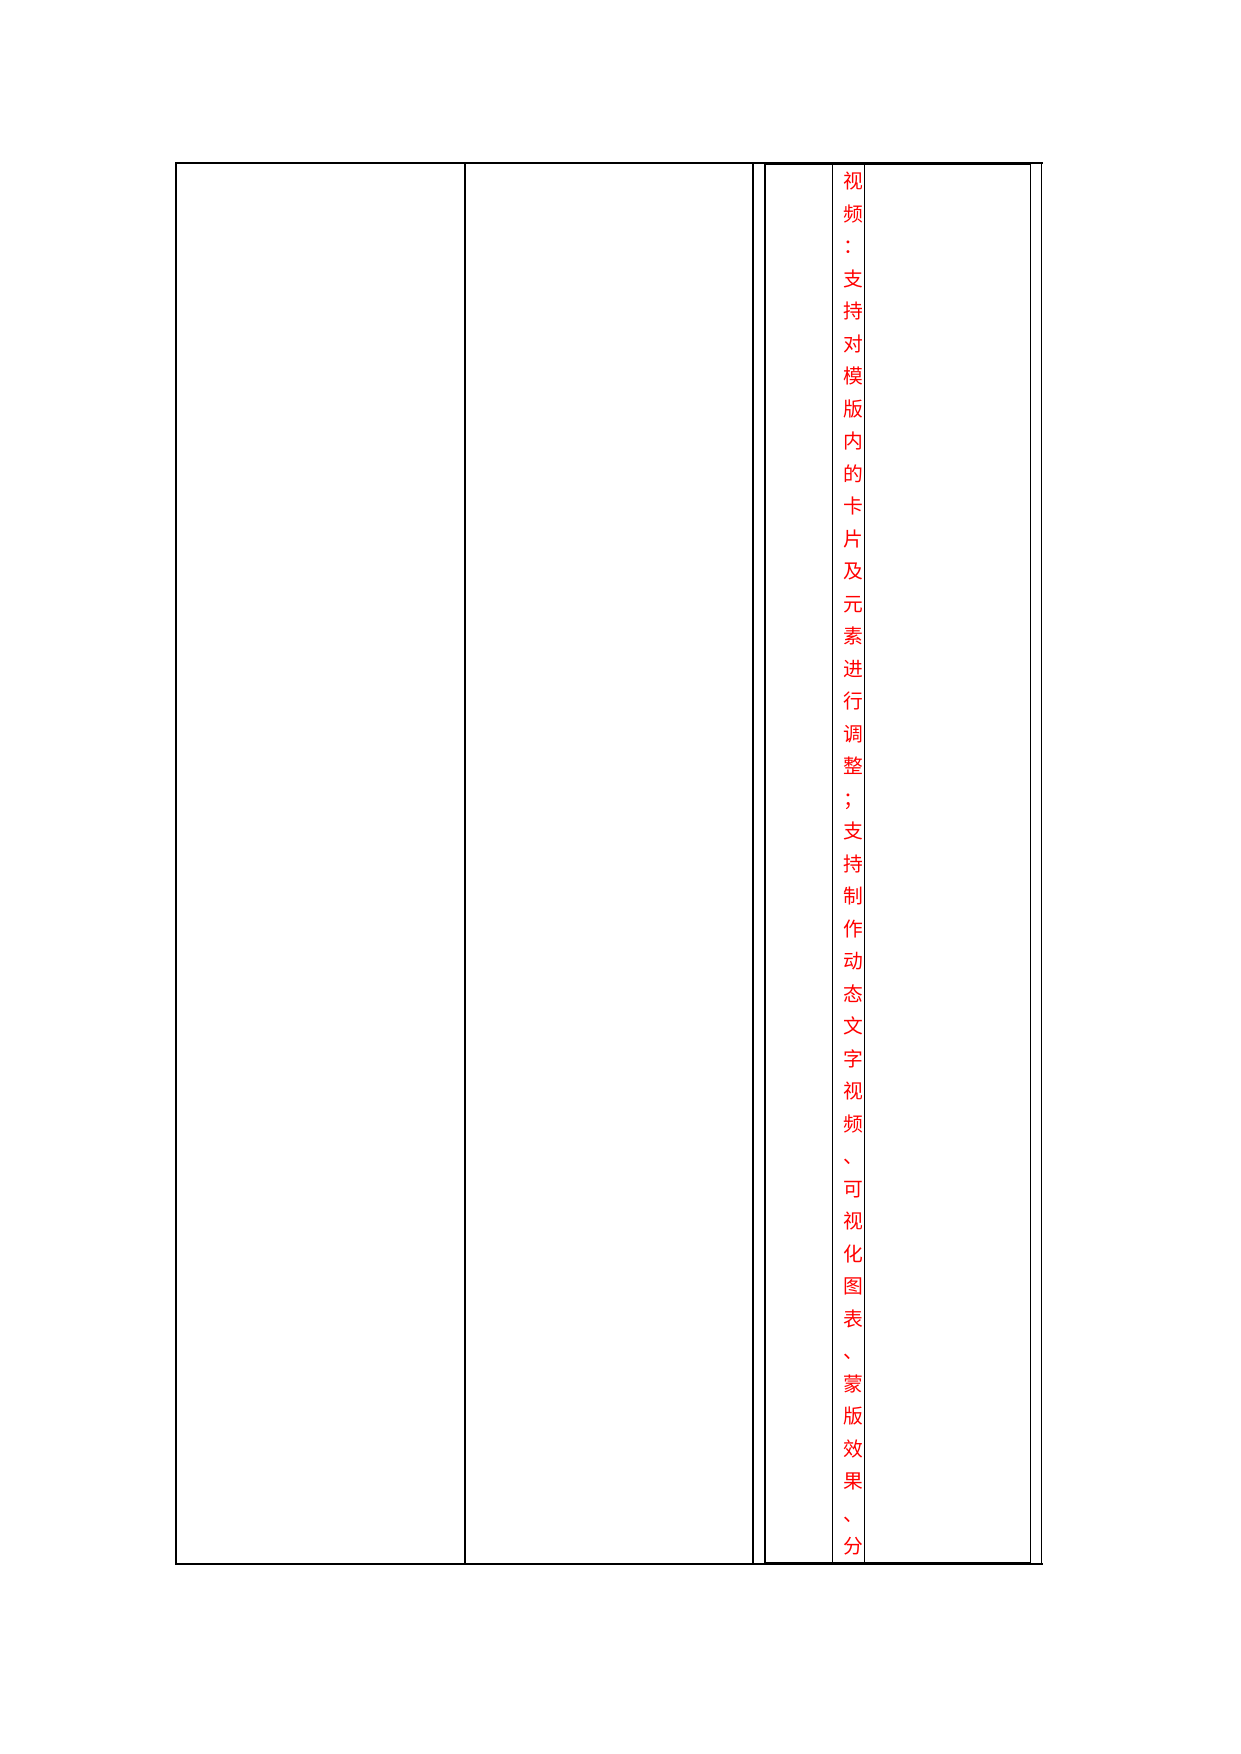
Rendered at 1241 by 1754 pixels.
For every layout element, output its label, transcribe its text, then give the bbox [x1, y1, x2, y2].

table_cell [865, 165, 1030, 1562]
table_cell [754, 164, 764, 1563]
table_cell [766, 165, 832, 1562]
table_cell 1 [177, 164, 464, 1563]
table_cell [1031, 164, 1041, 1563]
table_cell [833, 165, 864, 1562]
table_cell [466, 164, 752, 1563]
